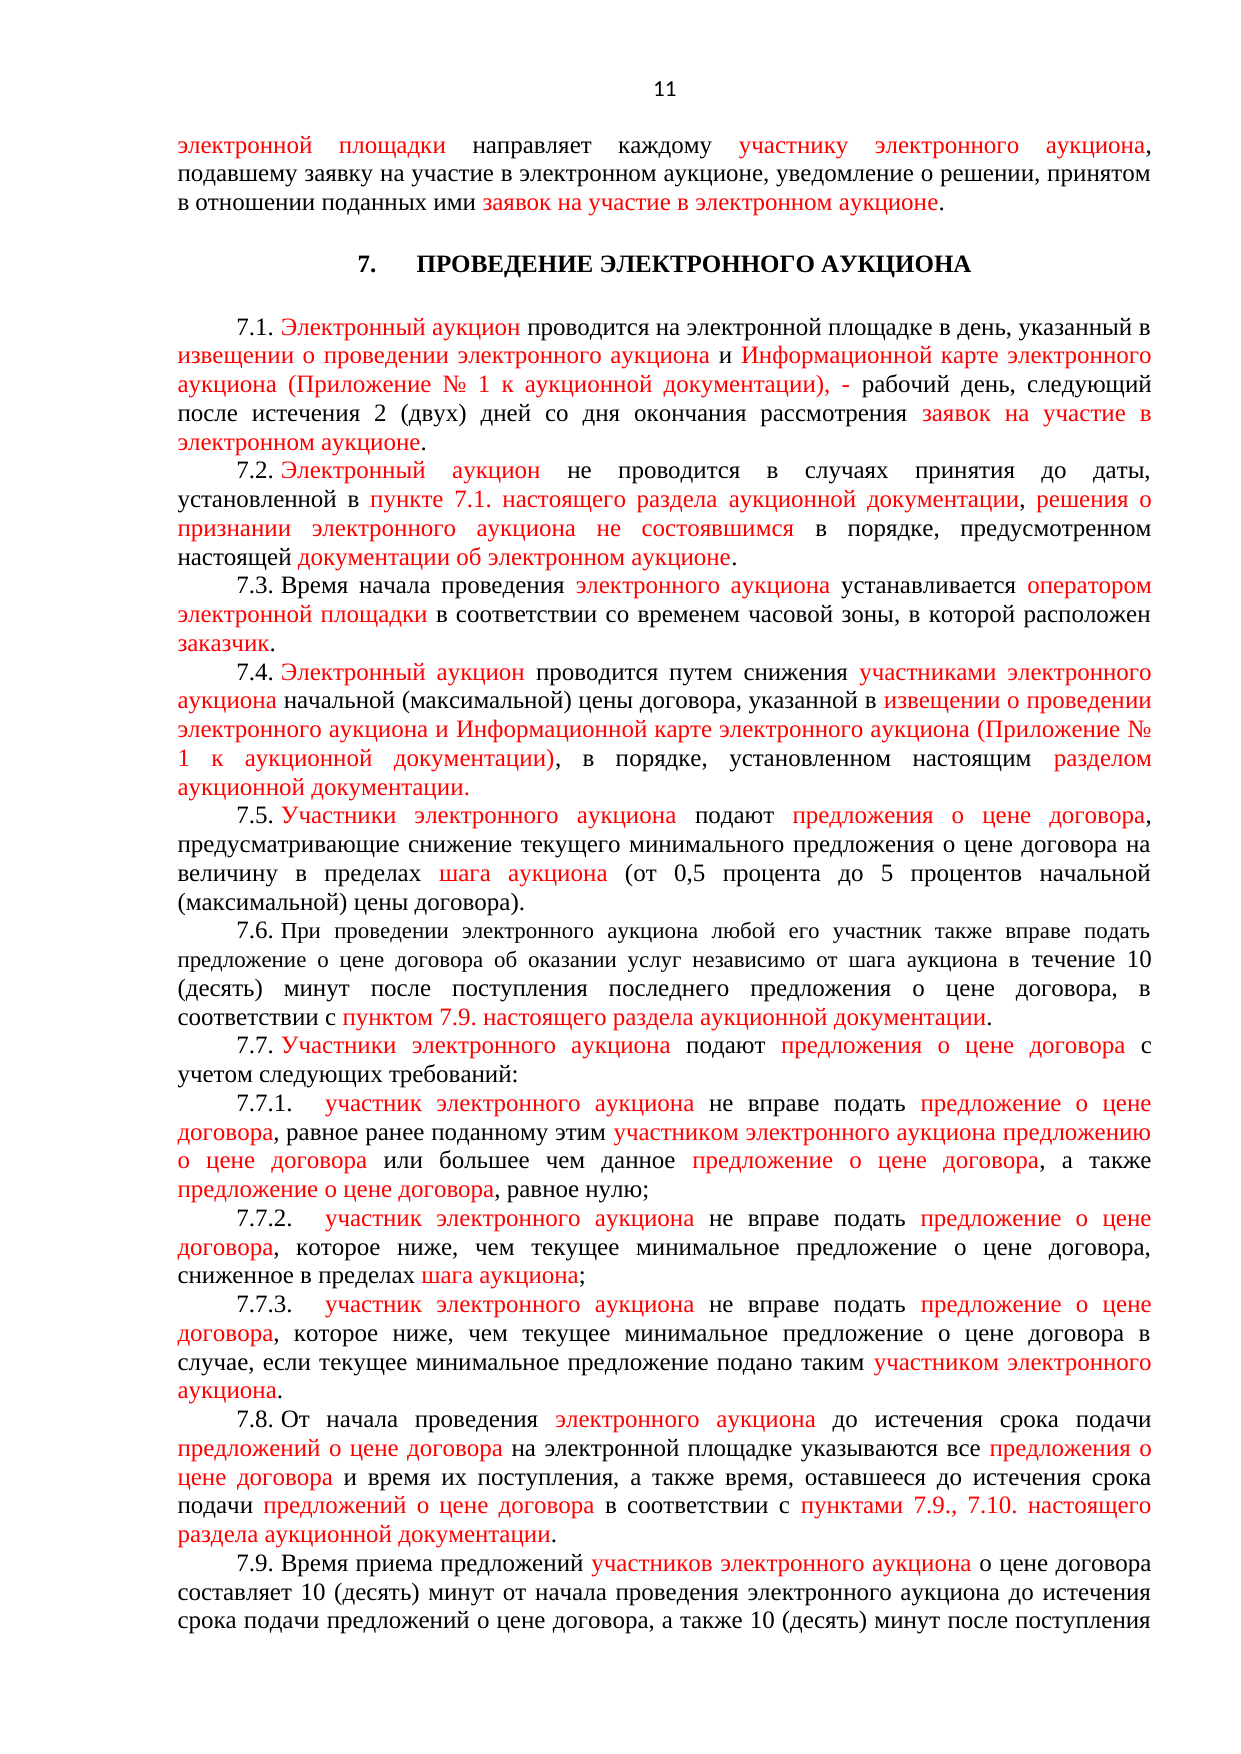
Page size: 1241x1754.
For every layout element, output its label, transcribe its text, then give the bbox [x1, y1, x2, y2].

list От начала проведения электронного аукциона до истечения срока подачи предложений о цене договора на электронной площадке указываются все предложения о цене договора и время их поступления, а также время, оставшееся до истечения срока подачи предложений о цене договора в соответствии с пунктами 7.9., 7.10. настоящего раздела аукционной документации. [177, 1404, 1152, 1548]
list Участники электронного аукциона подают предложения о цене договора с учетом следующих требований: [177, 1031, 1152, 1088]
list Участники электронного аукциона подают предложения о цене договора, предусматривающие снижение текущего минимального предложения о цене договора на величину в пределах шага аукциона (от 0,5 процента до 5 процентов начальной (максимальной) цены договора). [177, 801, 1152, 916]
list При проведении электронного аукциона любой его участник также вправе подать предложение о цене договора об оказании услуг независимо от шага аукциона в течение 10 (десять) минут после поступления последнего предложения о цене договора, в соответствии с пунктом 7.9. настоящего раздела аукционной документации. [177, 916, 1152, 1031]
list Электронный аукцион проводится путем снижения участниками электронного аукциона начальной (максимальной) цены договора, указанной в извещении о проведении электронного аукциона и Информационной карте электронного аукциона (Приложение № 1 к аукционной документации), в порядке, установленном настоящим разделом аукционной документации. [177, 657, 1152, 801]
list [177, 130, 1152, 216]
list Электронный аукцион проводится на электронной площадке в день, указанный в извещении о проведении электронного аукциона и Информационной карте электронного аукциона (Приложение № 1 к аукционной документации), - рабочий день, следующий после истечения 2 (двух) дней со дня окончания рассмотрения заявок на участие в электронном аукционе. [177, 312, 1152, 456]
list участник электронного аукциона не вправе подать предложение о цене договора, которое ниже, чем текущее минимальное предложение о цене договора, сниженное в пределах шага аукциона; [177, 1203, 1152, 1289]
list Время начала проведения электронного аукциона устанавливается оператором электронной площадки в соответствии со временем часовой зоны, в которой расположен заказчик. [177, 571, 1152, 657]
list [177, 1548, 1152, 1634]
list Электронный аукцион не проводится в случаях принятия до даты, установленной в пункте 7.1. настоящего раздела аукционной документации, решения о признании электронного аукциона не состоявшимся в порядке, предусмотренном настоящей документации об электронном аукционе. [177, 456, 1152, 571]
list участник электронного аукциона не вправе подать предложение о цене договора, которое ниже, чем текущее минимальное предложение о цене договора в случае, если текущее минимальное предложение подано таким участником электронного аукциона. [177, 1289, 1152, 1404]
list ПРОВЕДЕНИЕ ЭЛЕКТРОННОГО АУКЦИОНА [177, 249, 1152, 278]
list участник электронного аукциона не вправе подать предложение о цене договора, равное ранее поданному этим участником электронного аукциона предложению о цене договора или большее чем данное предложение о цене договора, а также предложение о цене договора, равное нулю; [177, 1088, 1152, 1203]
